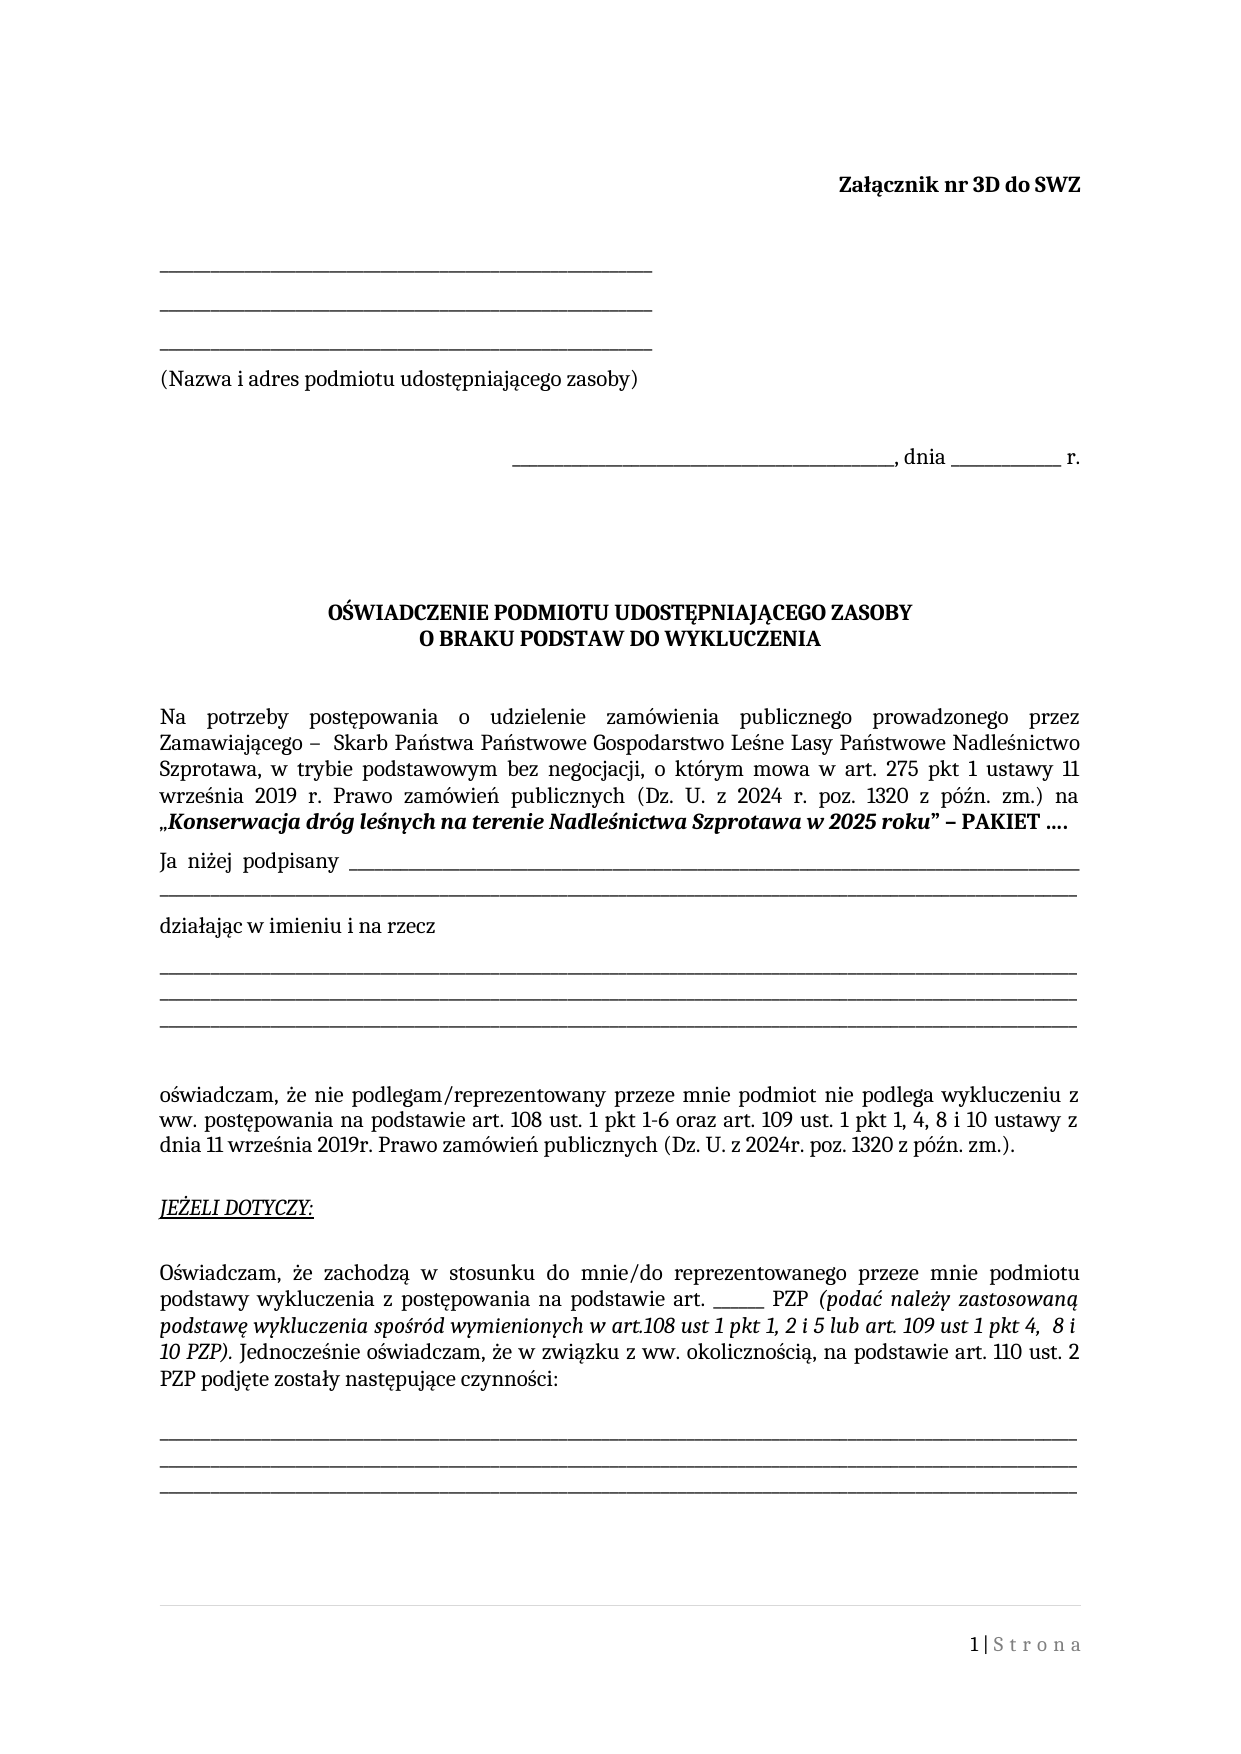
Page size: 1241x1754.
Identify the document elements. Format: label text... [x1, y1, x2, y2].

text Na potrzeby postępowania o udzielenie zamówienia publicznego prowadzonego przez Zamawiającego – Skarb Państwa Państwowe Gospodarstwo Leśne Lasy Państwowe Nadleśnictwo Szprotawa, w trybie podstawowym bez negocjacji, o którym mowa w art. 275 pkt 1 ustawy 11 września 2019 r. Prawo zamówień publicznych (Dz. U. z 2024 r. poz. 1320 z późn. zm.) na „Konserwacja dróg leśnych na terenie Nadleśnictwa Szprotawa w 2025 roku” – PAKIET …. [159, 703, 1081, 835]
text JEŻELI DOTYCZY: [159, 1195, 1081, 1221]
text Oświadczam, że zachodzą w stosunku do mnie/do reprezentowanego przeze mnie podmiotu podstawy wykluczenia z postępowania na podstawie art. ______ PZP (podać należy zastosowaną podstawę wykluczenia spośród wymienionych w art.108 ust 1 pkt 1, 2 i 5 lub art. 109 ust 1 pkt 4, 8 i 10 PZP). Jednocześnie oświadczam, że w związku z ww. okolicznością, na podstawie art. 110 ust. 2 PZP podjęte zostały następujące czynności: [159, 1260, 1081, 1392]
text __________________________________________________________ [159, 327, 1081, 354]
text __________________________________________________________ [159, 250, 1081, 276]
text działając w imieniu i na rzecz [159, 913, 1081, 939]
text (Nazwa i adres podmiotu udostępniającego zasoby) [159, 366, 1081, 393]
text ____________________________________________________________________________________________________________________________________________________________________________________________________________________________________________________________________________________________________________________________________ [159, 1418, 1081, 1497]
text __________________________________________________________ [159, 288, 1081, 315]
text OŚWIADCZENIE PODMIOTU UDOSTĘPNIAJĄCEGO ZASOBY O BRAKU PODSTAW DO WYKLUCZENIA [159, 599, 1081, 652]
text ____________________________________________________________________________________________________________________________________________________________________________________________________________________________________________________________________________________________________________________________________ [159, 952, 1081, 1031]
text Ja niżej podpisany ______________________________________________________________________________________ ____________________________________________________________________________________________________________ [159, 848, 1081, 900]
text _____________________________________________, dnia _____________ r. [159, 444, 1081, 470]
text Załącznik nr 3D do SWZ [159, 172, 1081, 198]
text oświadczam, że nie podlegam/reprezentowany przeze mnie podmiot nie podlega wykluczeniu z ww. postępowania na podstawie art. 108 ust. 1 pkt 1-6 oraz art. 109 ust. 1 pkt 1, 4, 8 i 10 ustawy z dnia 11 września 2019r. Prawo zamówień publicznych (Dz. U. z 2024r. poz. 1320 z późn. zm.). [159, 1082, 1081, 1157]
